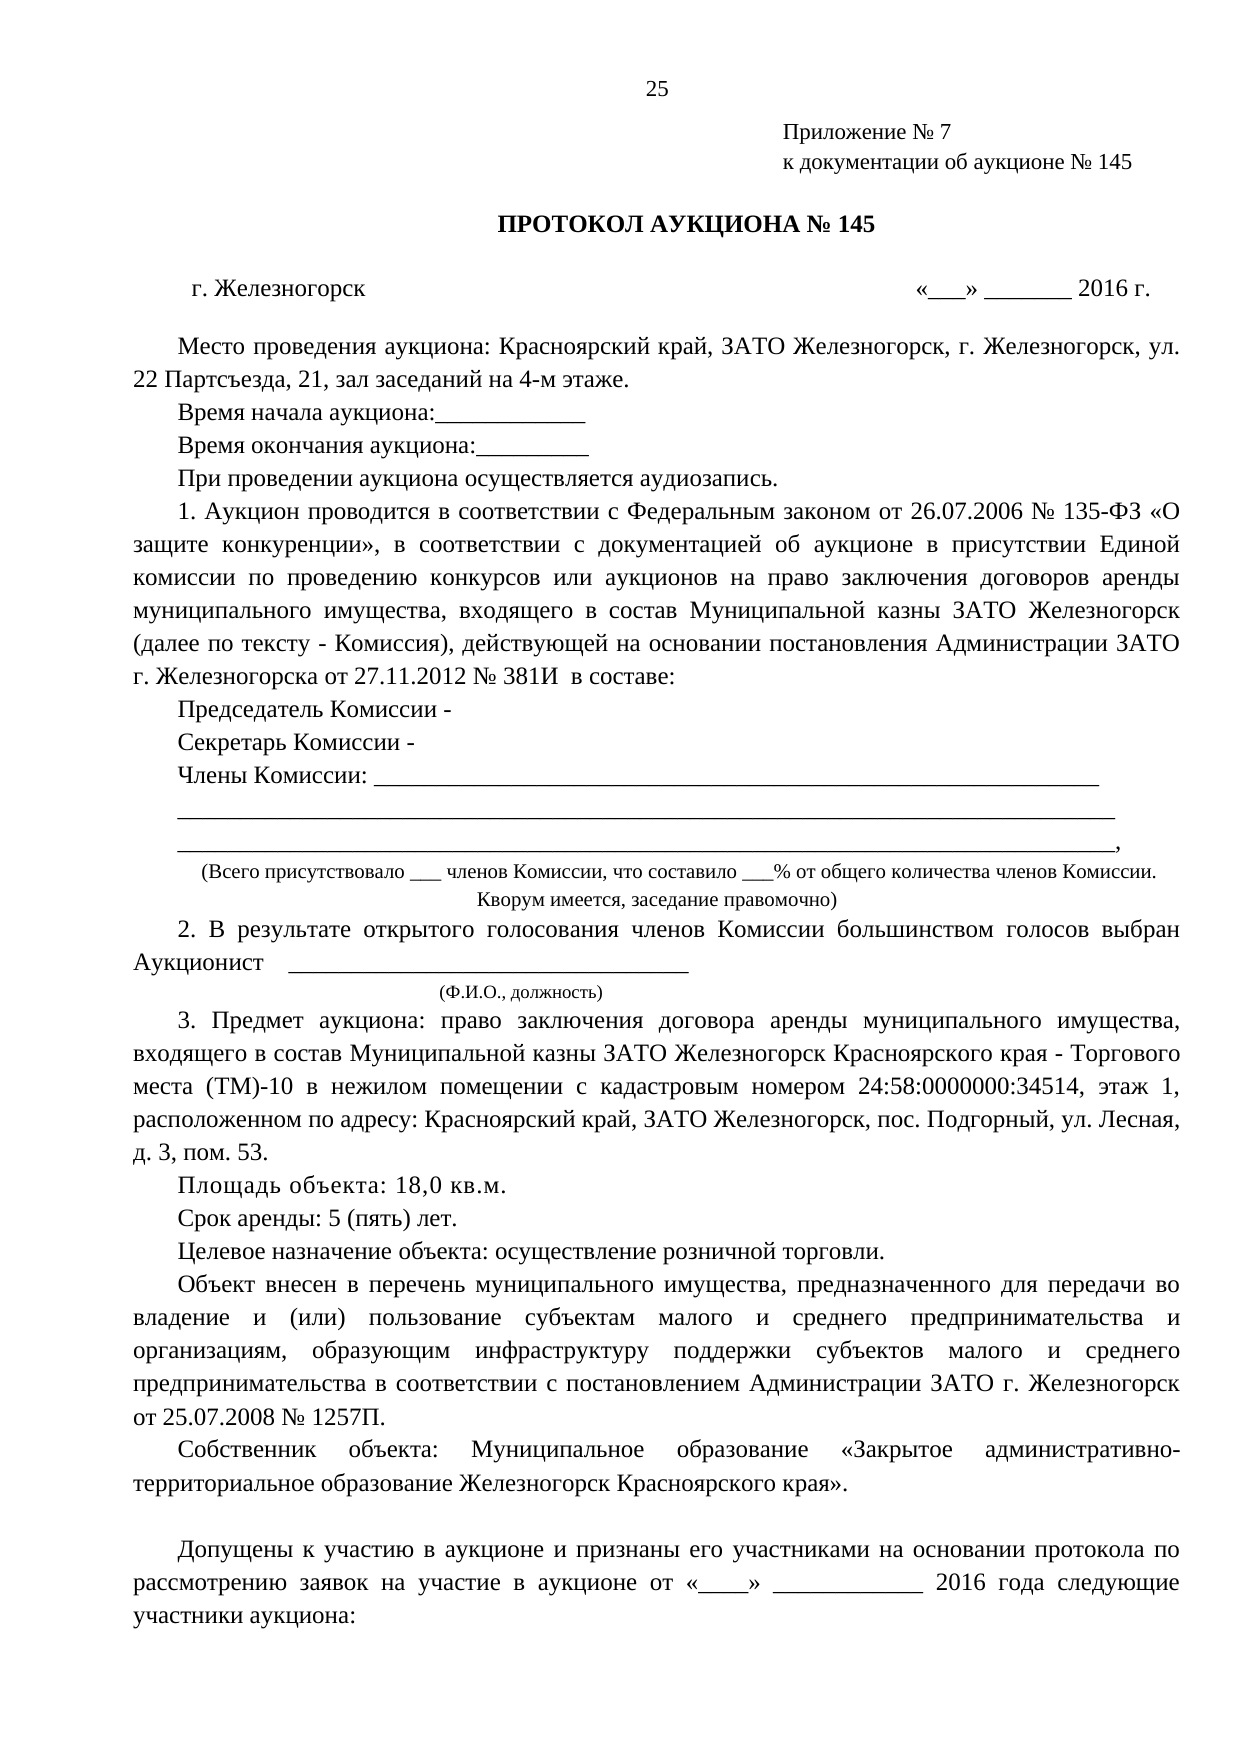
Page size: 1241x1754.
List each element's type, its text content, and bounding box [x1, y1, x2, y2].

text Объект внесен в перечень муниципального имущества, предназначенного для передачи во владение и (или) пользование субъектам малого и среднего предпринимательства и организациям, образующим инфраструктуру поддержки субъектов малого и среднего предпринимательства в соответствии с постановлением Администрации ЗАТО г. Железногорск от 25.07.2008 № 1257П. [133, 1269, 1181, 1430]
text к документации об аукционе № 145 [783, 148, 1181, 175]
text (Всего присутствовало ___ членов Комиссии, что составило ___% от общего количества членов Комиссии. Кворум имеется, заседание правомочно) [133, 859, 1181, 911]
text Собственник объекта: Муниципальное образование «Закрытое административно-территориальное образование Железногорск Красноярского края». [133, 1434, 1181, 1496]
text Целевое назначение объекта: осуществление розничной торговли. [133, 1236, 1181, 1265]
text Председатель Комиссии - [133, 694, 1181, 723]
text ___________________________________________________________________________ [133, 793, 1181, 822]
text Время начала аукциона:____________ [133, 397, 1181, 426]
text (Ф.И.О., должность) [133, 981, 1181, 1002]
text ___________________________________________________________________________, [133, 826, 1181, 855]
text Время окончания аукциона:_________ [133, 430, 1181, 459]
text Допущены к участию в аукционе и признаны его участниками на основании протокола по рассмотрению заявок на участие в аукционе от «____» ____________ 2016 года следующие участники аукциона: [133, 1534, 1181, 1628]
text Секретарь Комиссии - [133, 727, 1181, 756]
text г. Железногорск «___» _______ 2016 г. [133, 273, 1181, 302]
text 2. В результате открытого голосования членов Комиссии большинством голосов выбран Аукционист ________________________________ [133, 914, 1181, 976]
text Площадь объекта: 18,0 кв.м. [133, 1170, 1181, 1199]
text 1. Аукцион проводится в соответствии с Федеральным законом от 26.07.2006 № 135-ФЗ «О защите конкуренции», в соответствии с документацией об аукционе в присутствии Единой комиссии по проведению конкурсов или аукционов на право заключения договоров аренды муниципального имущества, входящего в состав Муниципальной казны ЗАТО Железногорск (далее по тексту - Комиссия), действующей на основании постановления Администрации ЗАТО г. Железногорска от 27.11.2012 № 381И в составе: [133, 496, 1181, 690]
text При проведении аукциона осуществляется аудиозапись. [133, 463, 1181, 492]
text Приложение № 7 [783, 118, 1181, 144]
text ПРОТОКОЛ АУКЦИОНА № 145 [133, 209, 1181, 237]
text 3. Предмет аукциона: право заключения договора аренды муниципального имущества, входящего в состав Муниципальной казны ЗАТО Железногорск Красноярского края - Торгового места (ТМ)-10 в нежилом помещении с кадастровым номером 24:58:0000000:34514, этаж 1, расположенном по адресу: Красноярский край, ЗАТО Железногорск, пос. Подгорный, ул. Лесная, д. 3, пом. 53. [133, 1005, 1181, 1166]
text Члены Комиссии: __________________________________________________________ [133, 760, 1181, 789]
text Срок аренды: 5 (пять) лет. [133, 1203, 1181, 1232]
text Место проведения аукциона: Красноярский край, ЗАТО Железногорск, г. Железногорск, ул. 22 Партсъезда, 21, зал заседаний на 4-м этаже. [133, 331, 1181, 393]
